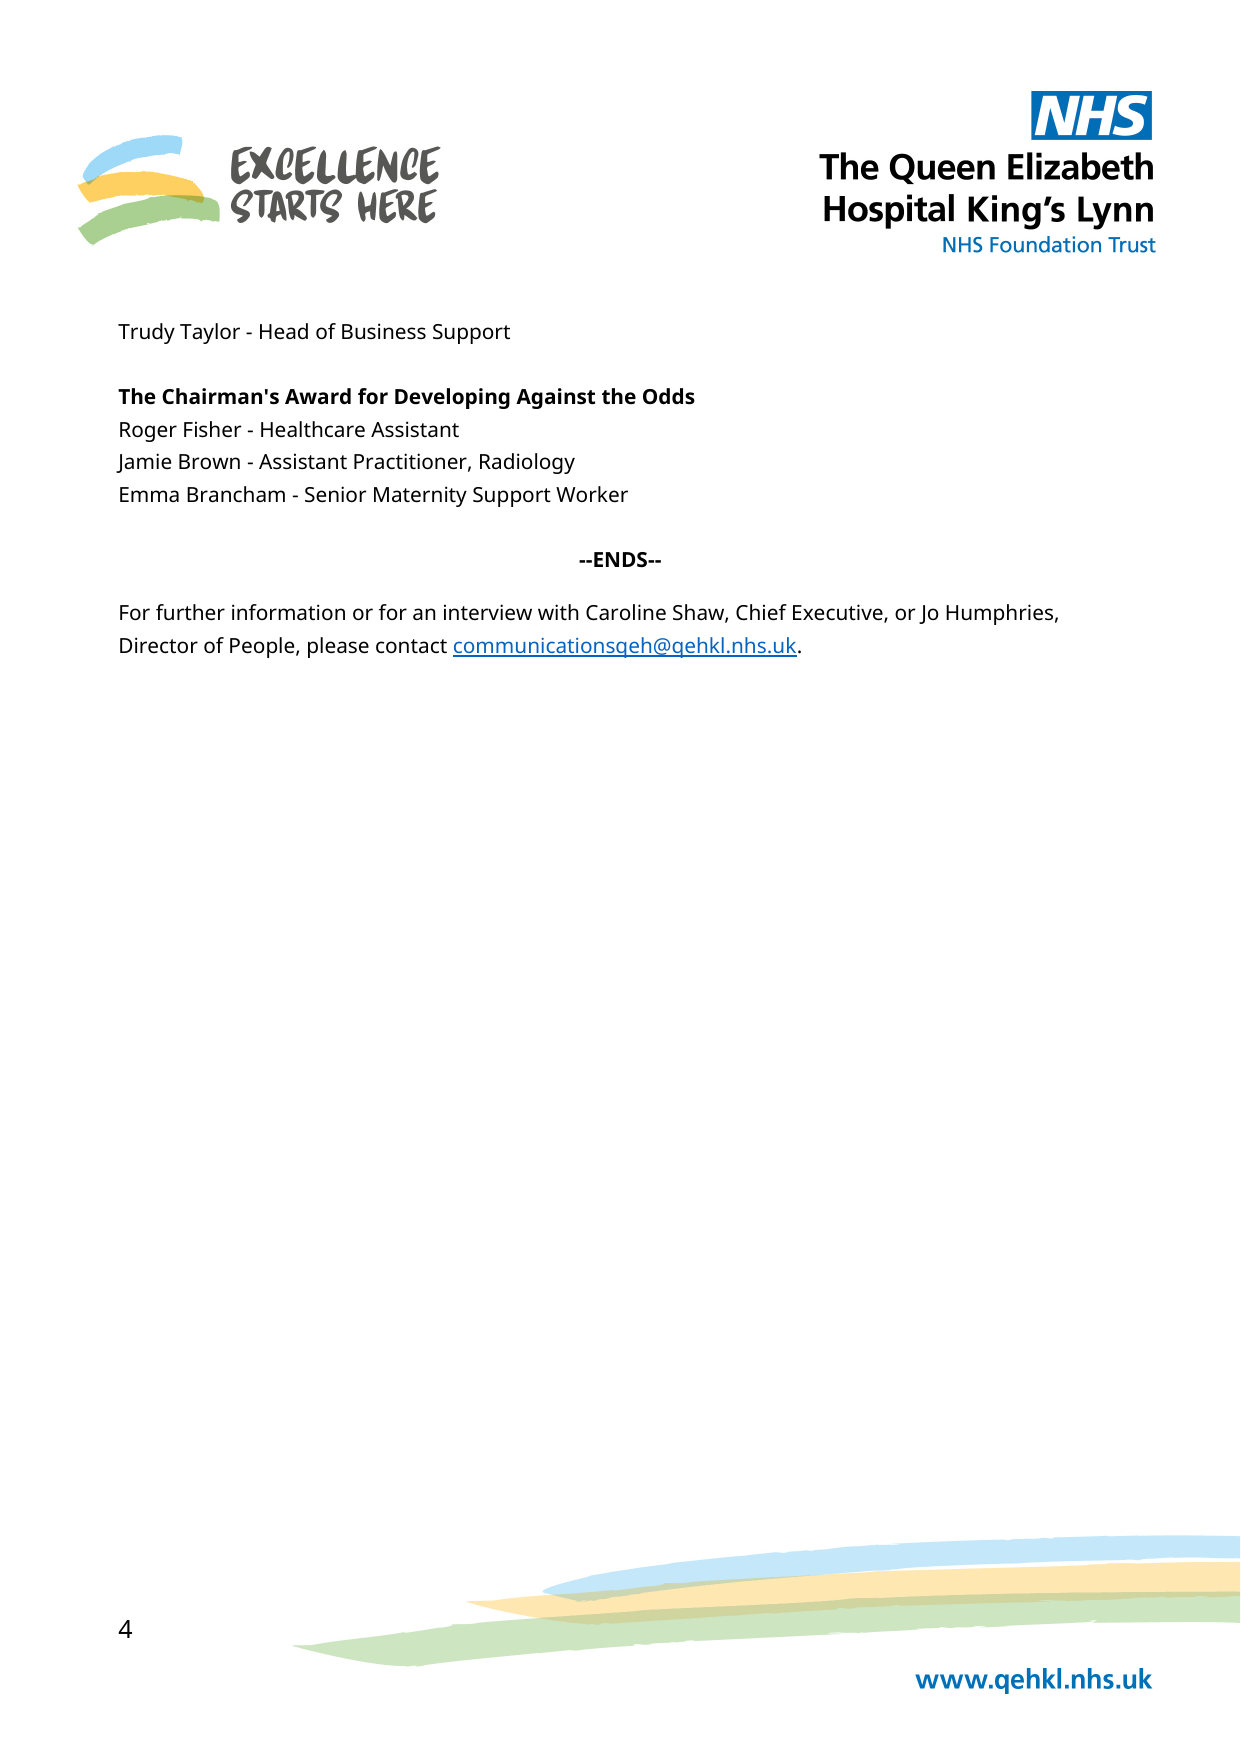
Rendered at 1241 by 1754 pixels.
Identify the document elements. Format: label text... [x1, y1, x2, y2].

text For further information or for an interview with Caroline Shaw, Chief Executive, or Jo Humphries, Director of People, please contact communicationsqeh@qehkl.nhs.uk. [118, 598, 1122, 659]
text Jamie Brown - Assistant Practitioner, Radiology [118, 447, 1122, 476]
text Roger Fisher - Healthcare Assistant [118, 415, 1122, 443]
text Trudy Taylor - Head of Business Support [118, 317, 1122, 345]
picture [0, 1, 1241, 1754]
text Emma Brancham - Senior Maternity Support Worker [118, 480, 1122, 508]
text --ENDS-- [118, 545, 1122, 573]
text The Chairman's Award for Developing Against the Odds [118, 382, 1122, 411]
